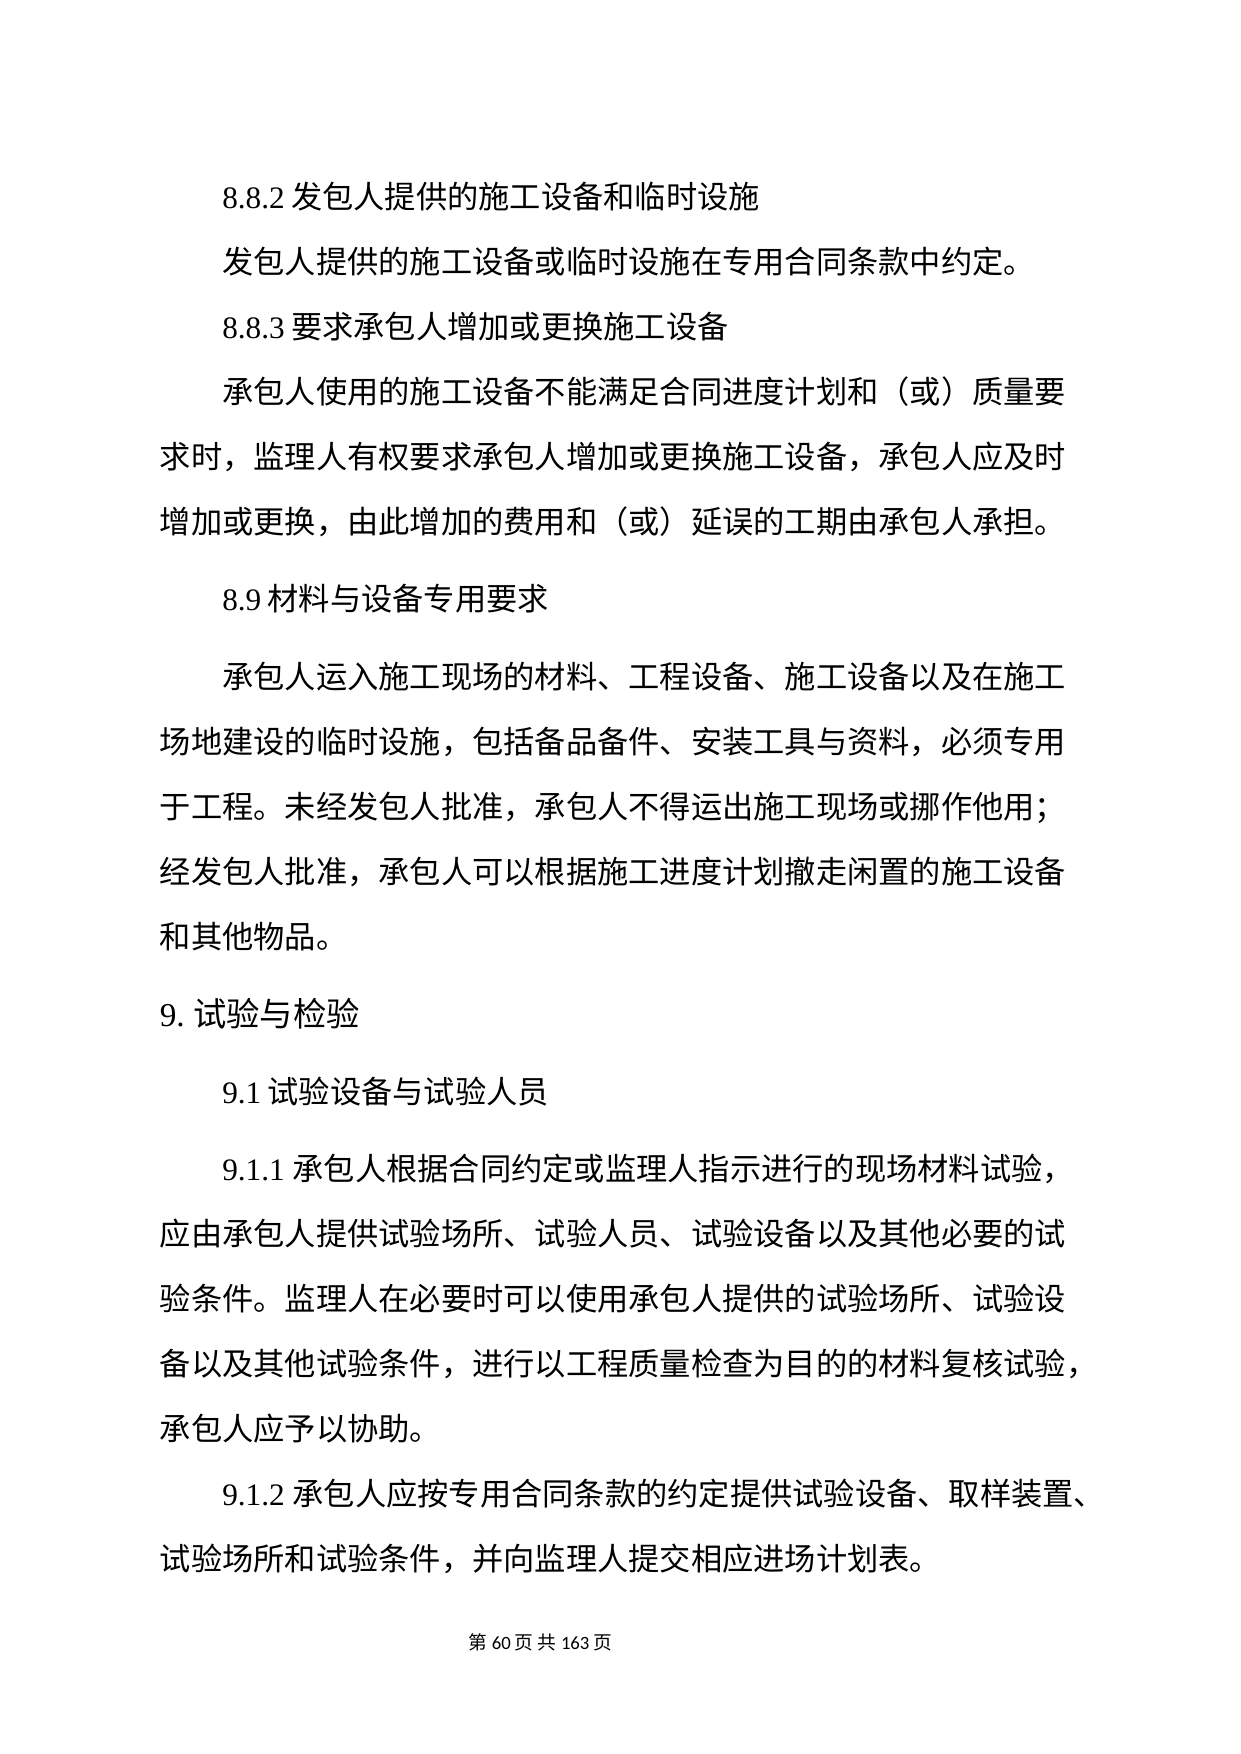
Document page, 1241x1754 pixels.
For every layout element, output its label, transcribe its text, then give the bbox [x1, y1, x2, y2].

text 8.9材料与设备专用要求 [159, 564, 1078, 629]
text 8.8.2发包人提供的施工设备和临时设施 [159, 162, 1078, 227]
text 8.8.3要求承包人增加或更换施工设备 [159, 292, 1078, 357]
text 9.1.1 承包人根据合同约定或监理人指示进行的现场材料试验，应由承包人提供试验场所、试验人员、试验设备以及其他必要的试验条件。监理人在必要时可以使用承包人提供的试验场所、试验设备以及其他试验条件，进行以工程质量检查为目的的材料复核试验，承包人应予以协助。 [159, 1134, 1078, 1459]
text 9.1试验设备与试验人员 [159, 1057, 1078, 1122]
text 发包人提供的施工设备或临时设施在专用合同条款中约定。 [159, 227, 1078, 292]
text 9. 试验与检验 [159, 979, 1078, 1044]
text 承包人使用的施工设备不能满足合同进度计划和（或）质量要求时，监理人有权要求承包人增加或更换施工设备，承包人应及时增加或更换，由此增加的费用和（或）延误的工期由承包人承担。 [159, 357, 1078, 552]
text 9.1.2 承包人应按专用合同条款的约定提供试验设备、取样装置、试验场所和试验条件，并向监理人提交相应进场计划表。 [159, 1459, 1078, 1589]
text 承包人运入施工现场的材料、工程设备、施工设备以及在施工场地建设的临时设施，包括备品备件、安装工具与资料，必须专用于工程。未经发包人批准，承包人不得运出施工现场或挪作他用；经发包人批准，承包人可以根据施工进度计划撤走闲置的施工设备和其他物品。 [159, 642, 1078, 967]
